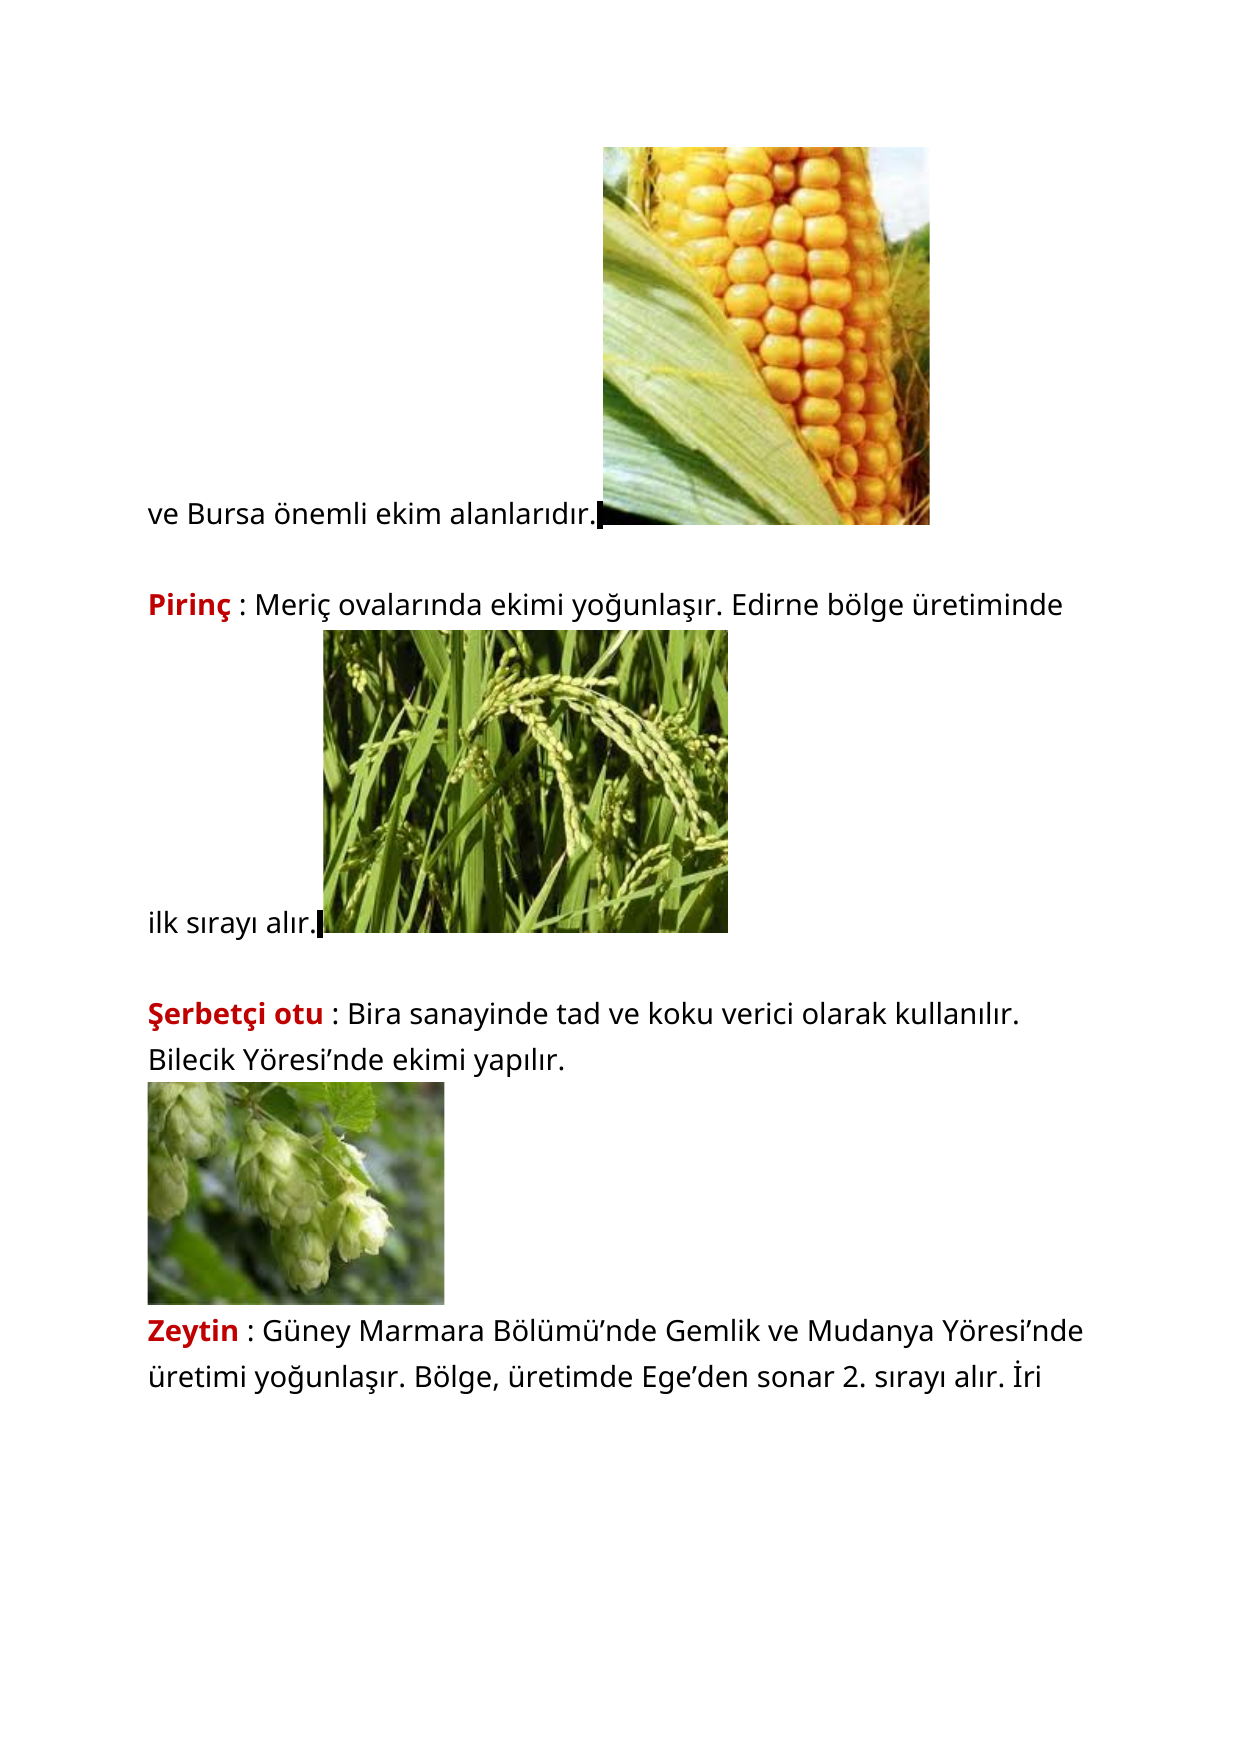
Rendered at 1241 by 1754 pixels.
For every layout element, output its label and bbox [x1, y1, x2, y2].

text [148, 148, 1093, 1396]
picture [147, 1082, 445, 1305]
picture [323, 630, 728, 933]
picture [603, 147, 930, 525]
